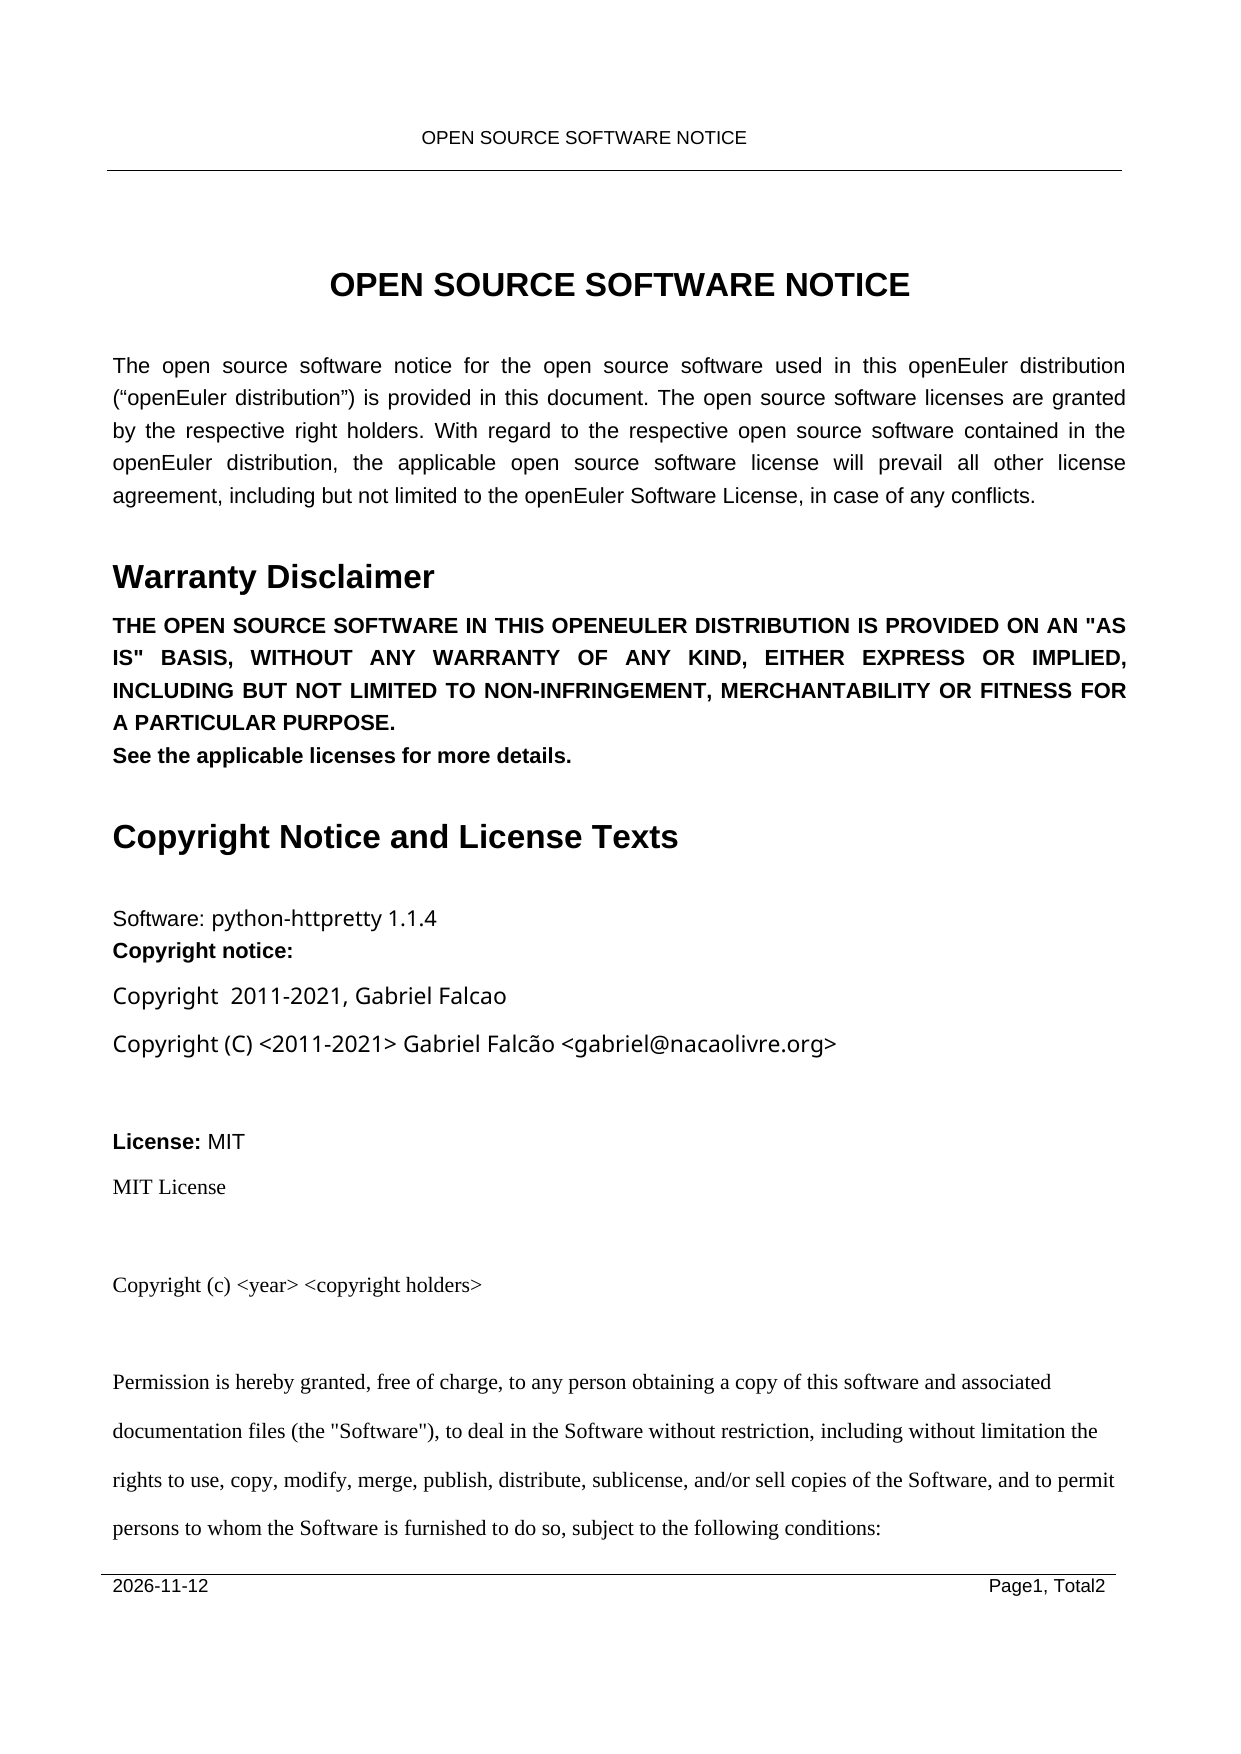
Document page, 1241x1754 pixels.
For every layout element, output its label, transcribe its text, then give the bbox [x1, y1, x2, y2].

text Warranty Disclaimer [112, 544, 1128, 609]
text OPEN SOURCE SOFTWARE NOTICE [112, 251, 1128, 316]
text License: MIT [112, 1125, 1128, 1158]
text Copyright 2011-2021, Gabriel Falcao Copyright (C) <2011-2021> Gabriel Falcão <gabriel@nacaolivre.org> [112, 979, 1128, 1109]
text Copyright notice: [112, 934, 1128, 966]
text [112, 1170, 1128, 1544]
text The open source software notice for the open source software used in this openEuler distribution (“openEuler distribution”) is provided in this document. The open source software licenses are granted by the respective right holders. With regard to the respective open source software contained in the openEuler distribution, the applicable open source software license will prevail all other license agreement, including but not limited to the openEuler Software License, in case of any conflicts. [112, 349, 1128, 511]
text Software: python-httpretty 1.1.4 [112, 901, 1128, 934]
text Copyright Notice and License Texts [112, 804, 1128, 869]
text THE OPEN SOURCE SOFTWARE IN THIS OPENEULER DISTRIBUTION IS PROVIDED ON AN "AS IS" BASIS, WITHOUT ANY WARRANTY OF ANY KIND, EITHER EXPRESS OR IMPLIED, INCLUDING BUT NOT LIMITED TO NON-INFRINGEMENT, MERCHANTABILITY OR FITNESS FOR A PARTICULAR PURPOSE. See the applicable licenses for more details. [112, 609, 1128, 771]
